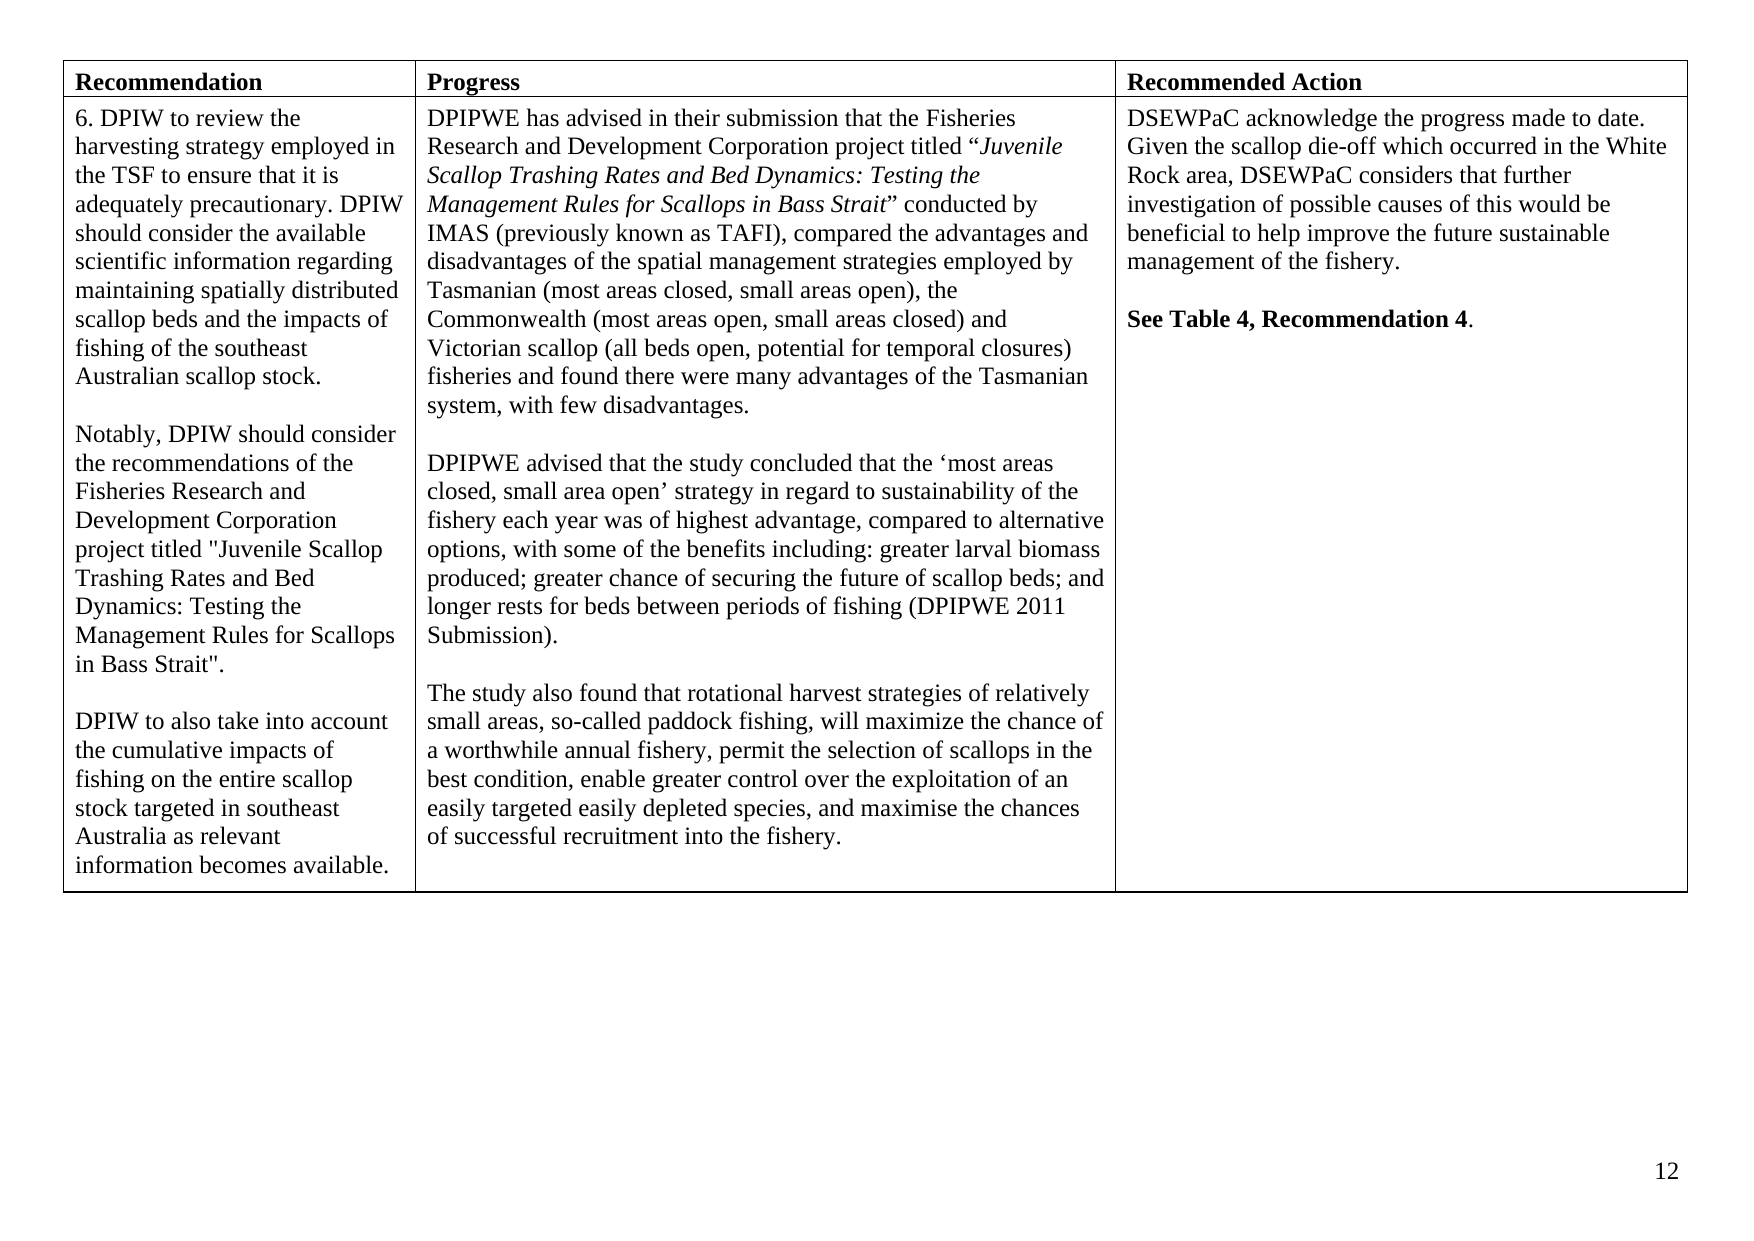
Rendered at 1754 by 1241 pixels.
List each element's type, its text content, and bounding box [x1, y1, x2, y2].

table_cell DPIPWE has advised in their submission that the Fisheries Research and Development Corporation project titled “Juvenile Scallop Trashing Rates and Bed Dynamics: Testing the Management Rules for Scallops in Bass Strait” conducted by IMAS (previously known as TAFI), compared the advantages and disadvantages of the spatial management strategies employed by Tasmanian (most areas closed, small areas open), the Commonwealth (most areas open, small areas closed) and Victorian scallop (all beds open, potential for temporal closures) fisheries and found there were many advantages of the Tasmanian system, with few disadvantages. DPIPWE advised that the study concluded that the ‘most areas closed, small area open’ strategy in regard to sustainability of the fishery each year was of highest advantage, compared to alternative options, with some of the benefits including: greater larval biomass produced; greater chance of securing the future of scallop beds; and longer rests for beds between periods of fishing (DPIPWE 2011 Submission). The study also found that rotational harvest strategies of relatively small areas, so-called paddock fishing, will maximize the chance of a worthwhile annual fishery, permit the selection of scallops in the best condition, enable greater control over the exploitation of an easily targeted easily depleted species, and maximise the chances of successful recruitment into the fishery. [416, 97, 1115, 891]
table_cell 6. DPIW to review the harvesting strategy employed in the TSF to ensure that it is adequately precautionary. DPIW should consider the available scientific information regarding maintaining spatially distributed scallop beds and the impacts of fishing of the southeast Australian scallop stock. Notably, DPIW should consider the recommendations of the Fisheries Research and Development Corporation project titled "Juvenile Scallop Trashing Rates and Bed Dynamics: Testing the Management Rules for Scallops in Bass Strait". DPIW to also take into account the cumulative impacts of fishing on the entire scallop stock targeted in southeast Australia as relevant information becomes available. [64, 97, 415, 891]
table_header Recommendation [64, 61, 415, 96]
table_header Recommended Action [1116, 61, 1687, 96]
table_header Progress [416, 61, 1115, 96]
table_cell DSEWPaC acknowledge the progress made to date. Given the scallop die-off which occurred in the White Rock area, DSEWPaC considers that further investigation of possible causes of this would be beneficial to help improve the future sustainable management of the fishery. See Table 4, Recommendation 4. [1116, 97, 1687, 891]
